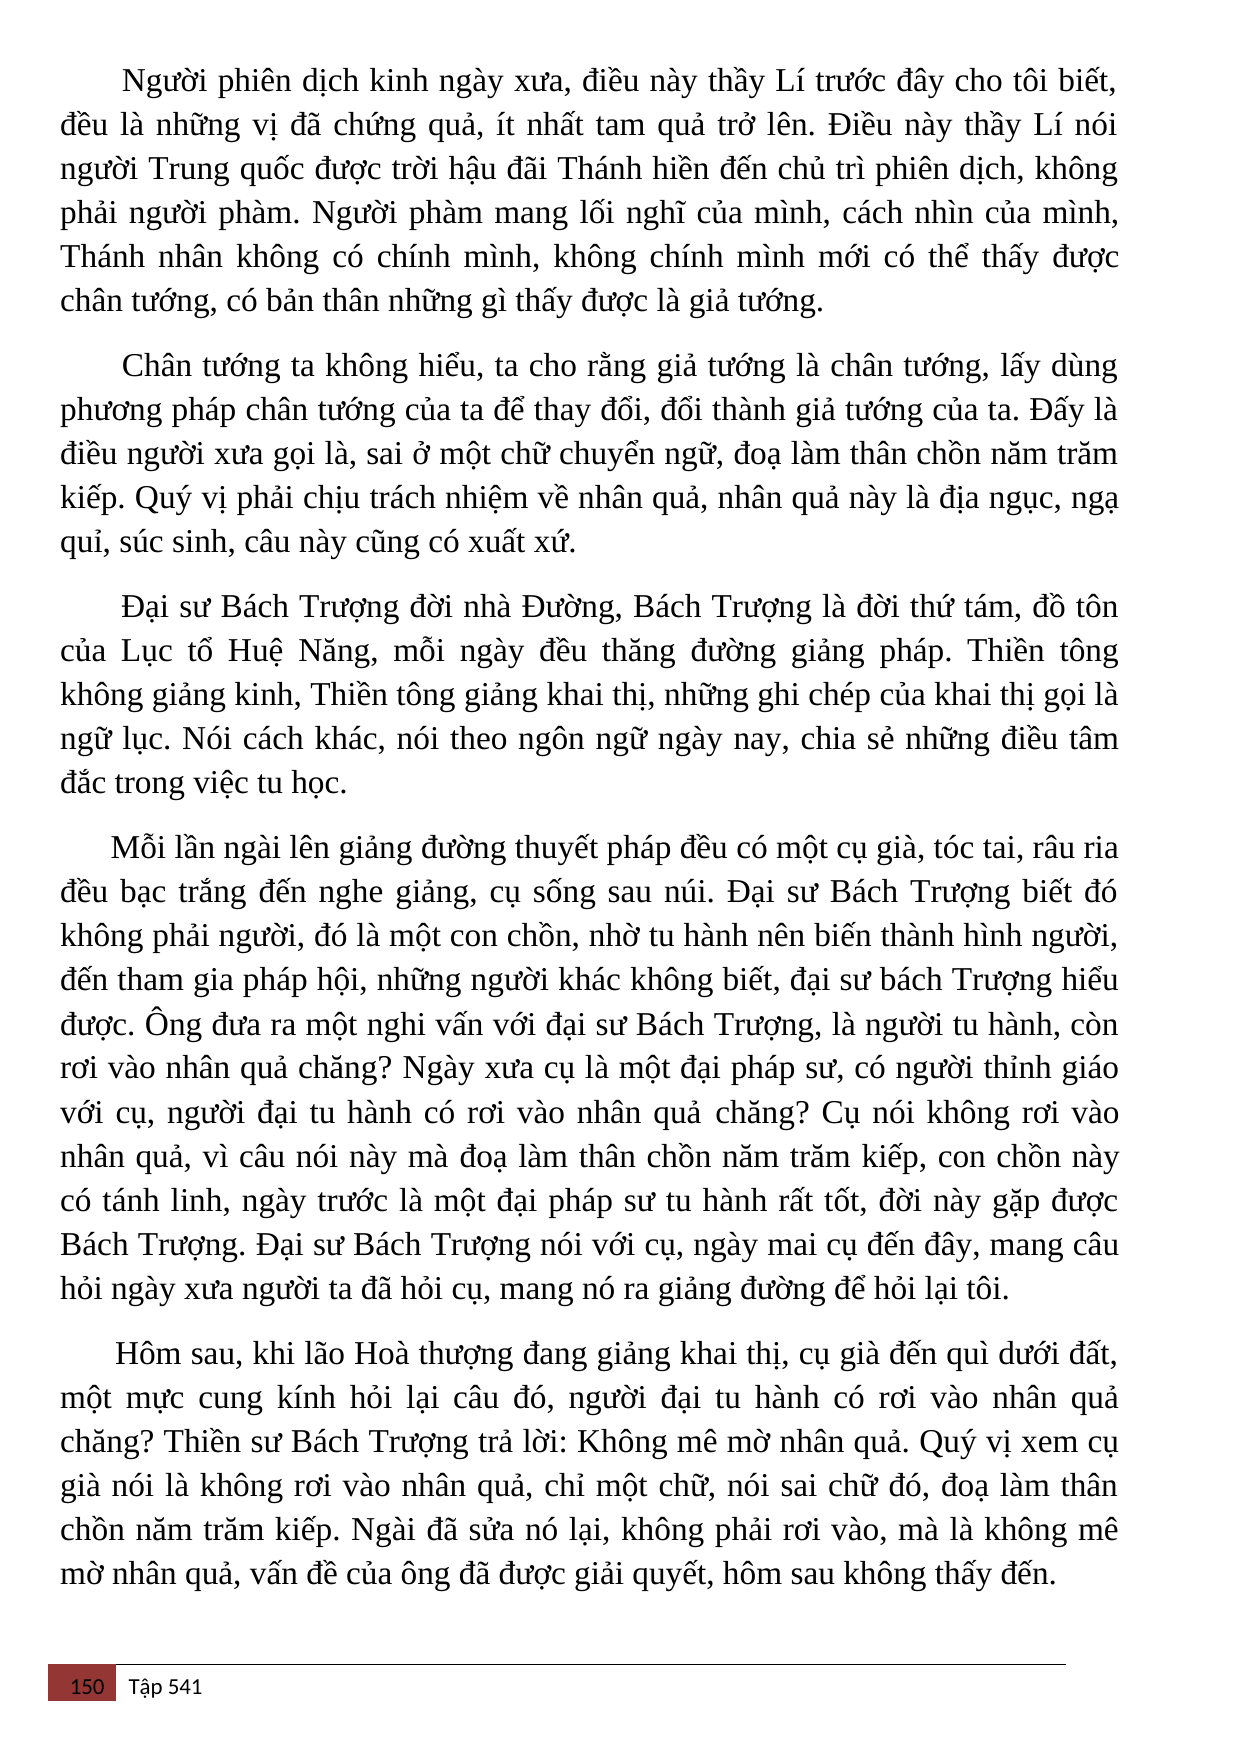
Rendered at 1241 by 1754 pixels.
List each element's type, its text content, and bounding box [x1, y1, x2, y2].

text Đại sư Bách Trượng đời nhà Đường, Bách Trượng là đời thứ tám, đồ tôn của Lục tổ Huệ Năng, mỗi ngày đều thăng đường giảng pháp. Thiền tông không giảng kinh, Thiền tông giảng khai thị, những ghi chép của khai thị gọi là ngữ lục. Nói cách khác, nói theo ngôn ngữ ngày nay, chia sẻ những điều tâm đắc trong việc tu học. [60, 586, 1120, 801]
text Mỗi lần ngài lên giảng đường thuyết pháp đều có một cụ già, tóc tai, râu ria đều bạc trắng đến nghe giảng, cụ sống sau núi. Đại sư Bách Trượng biết đó không phải người, đó là một con chồn, nhờ tu hành nên biến thành hình người, đến tham gia pháp hội, những người khác không biết, đại sư bách Trượng hiểu được. Ông đưa ra một nghi vấn với đại sư Bách Trượng, là người tu hành, còn rơi vào nhân quả chăng? Ngày xưa cụ là một đại pháp sư, có người thỉnh giáo với cụ, người đại tu hành có rơi vào nhân quả chăng? Cụ nói không rơi vào nhân quả, vì câu nói này mà đoạ làm thân chồn năm trăm kiếp, con chồn này có tánh linh, ngày trước là một đại pháp sư tu hành rất tốt, đời này gặp được Bách Trượng. Đại sư Bách Trượng nói với cụ, ngày mai cụ đến đây, mang câu hỏi ngày xưa người ta đã hỏi cụ, mang nó ra giảng đường để hỏi lại tôi. [60, 827, 1120, 1306]
text Hôm sau, khi lão Hoà thượng đang giảng khai thị, cụ già đến quì dưới đất, một mực cung kính hỏi lại câu đó, người đại tu hành có rơi vào nhân quả chăng? Thiền sư Bách Trượng trả lời: Không mê mờ nhân quả. Quý vị xem cụ già nói là không rơi vào nhân quả, chỉ một chữ, nói sai chữ đó, đoạ làm thân chồn năm trăm kiếp. Ngài đã sửa nó lại, không phải rơi vào, mà là không mê mờ nhân quả, vấn đề của ông đã được giải quyết, hôm sau không thấy đến. [60, 1333, 1120, 1592]
text Chân tướng ta không hiểu, ta cho rằng giả tướng là chân tướng, lấy dùng phương pháp chân tướng của ta để thay đổi, đổi thành giả tướng của ta. Đấy là điều người xưa gọi là, sai ở một chữ chuyển ngữ, đoạ làm thân chồn năm trăm kiếp. Quý vị phải chịu trách nhiệm về nhân quả, nhân quả này là địa ngục, ngạ quỉ, súc sinh, câu này cũng có xuất xứ. [60, 345, 1120, 560]
text Người phiên dịch kinh ngày xưa, điều này thầy Lí trước đây cho tôi biết, đều là những vị đã chứng quả, ít nhất tam quả trở lên. Điều này thầy Lí nói người Trung quốc được trời hậu đãi Thánh hiền đến chủ trì phiên dịch, không phải người phàm. Người phàm mang lối nghĩ của mình, cách nhìn của mình, Thánh nhân không có chính mình, không chính mình mới có thể thấy được chân tướng, có bản thân những gì thấy được là giả tướng. [60, 60, 1120, 319]
